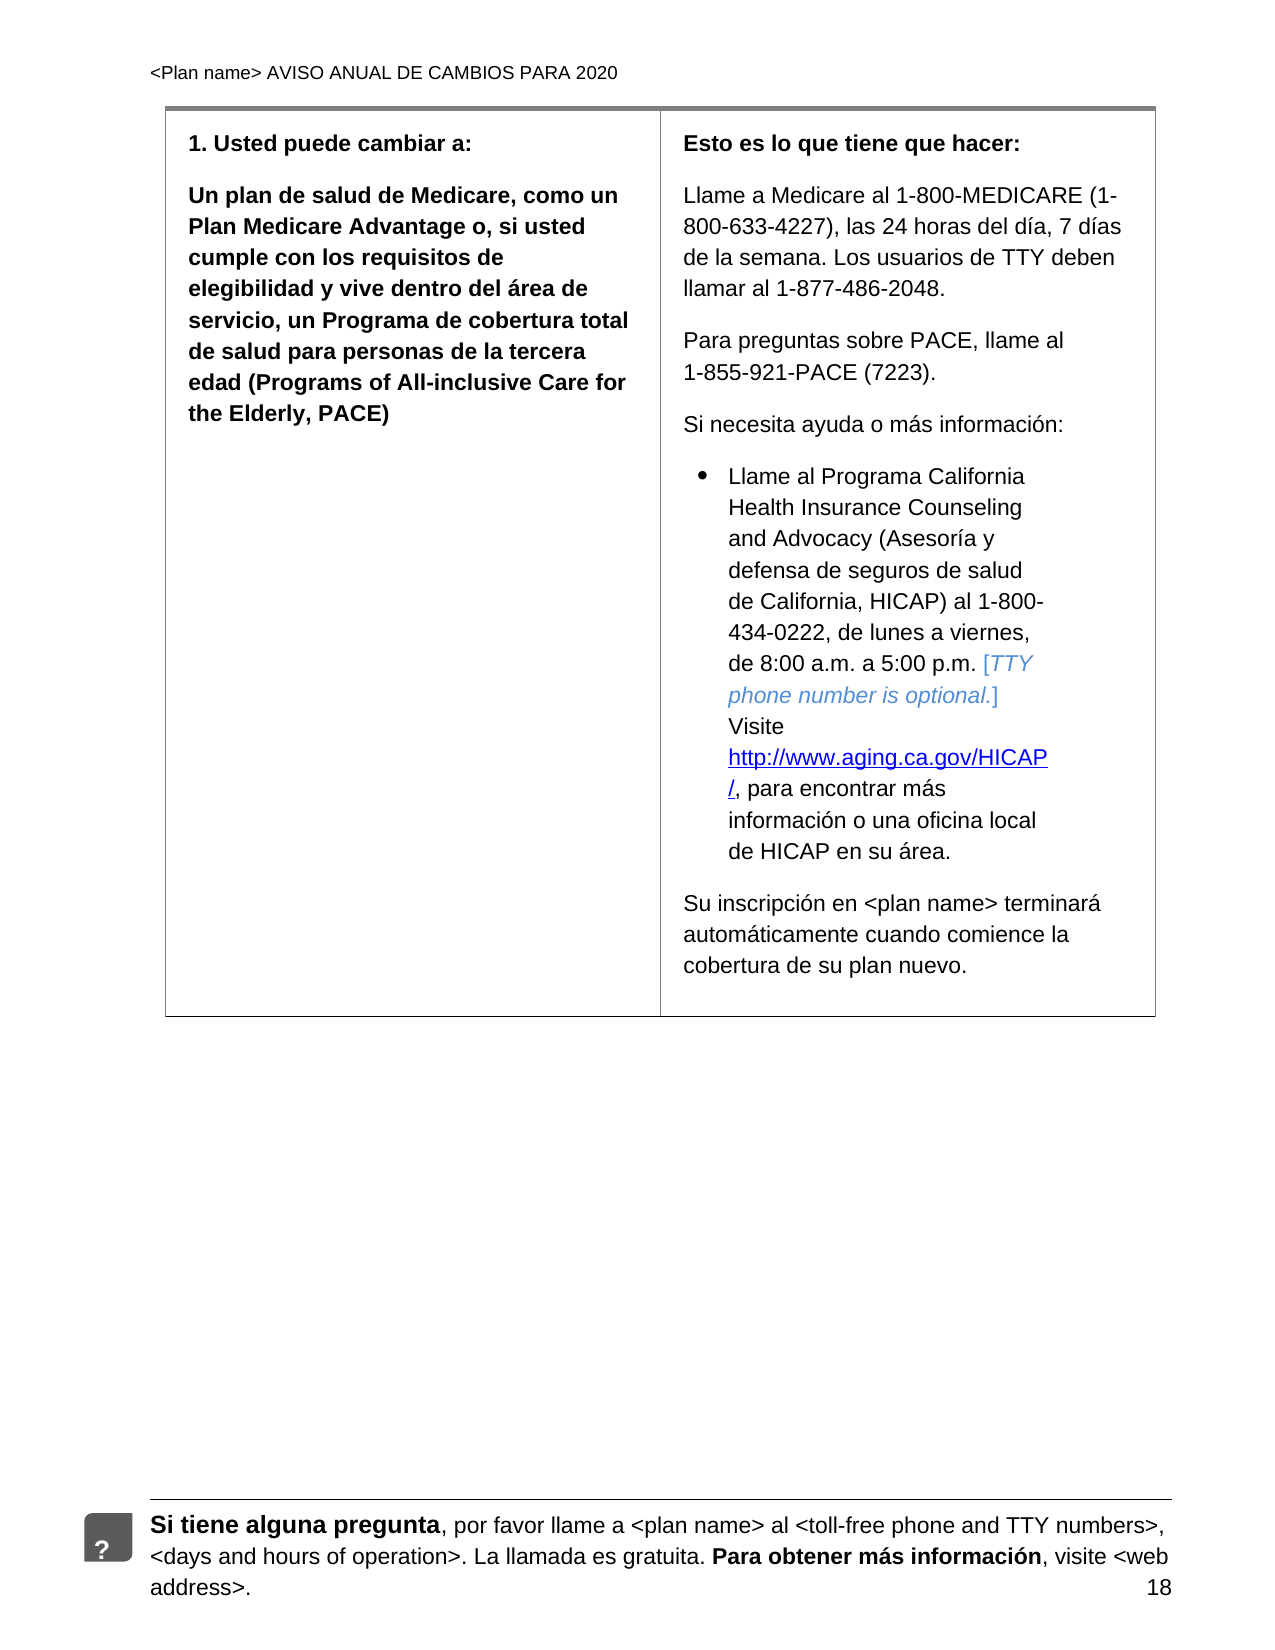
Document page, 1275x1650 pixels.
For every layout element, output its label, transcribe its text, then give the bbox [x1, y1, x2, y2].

table_header 1. Usted puede cambiar a: Un plan de salud de Medicare, como un Plan Medicare Advantage o, si usted cumple con los requisitos de elegibilidad y vive dentro del área de servicio, un Programa de cobertura total de salud para personas de la tercera edad (Programs of All-inclusive Care for the Elderly, PACE) [166, 111, 660, 1016]
table_header Esto es lo que tiene que hacer: Llame a Medicare al 1-800-MEDICARE (1-800-633-4227), las 24 horas del día, 7 días de la semana. Los usuarios de TTY deben llamar al 1-877-486-2048. Para preguntas sobre PACE, llame al 1-855-921-PACE (7223). Si necesita ayuda o más información: Llame al Programa California Health Insurance Counseling and Advocacy (Asesoría y defensa de seguros de salud de California, HICAP) al 1-800-434-0222, de lunes a viernes, de 8:00 a.m. a 5:00 p.m. [TTY phone number is optional.] Visite http://www.aging.ca.gov/HICAP/, para encontrar más información o una oficina local de HICAP en su área. Su inscripción en <plan name> terminará automáticamente cuando comience la cobertura de su plan nuevo. [661, 111, 1155, 1016]
